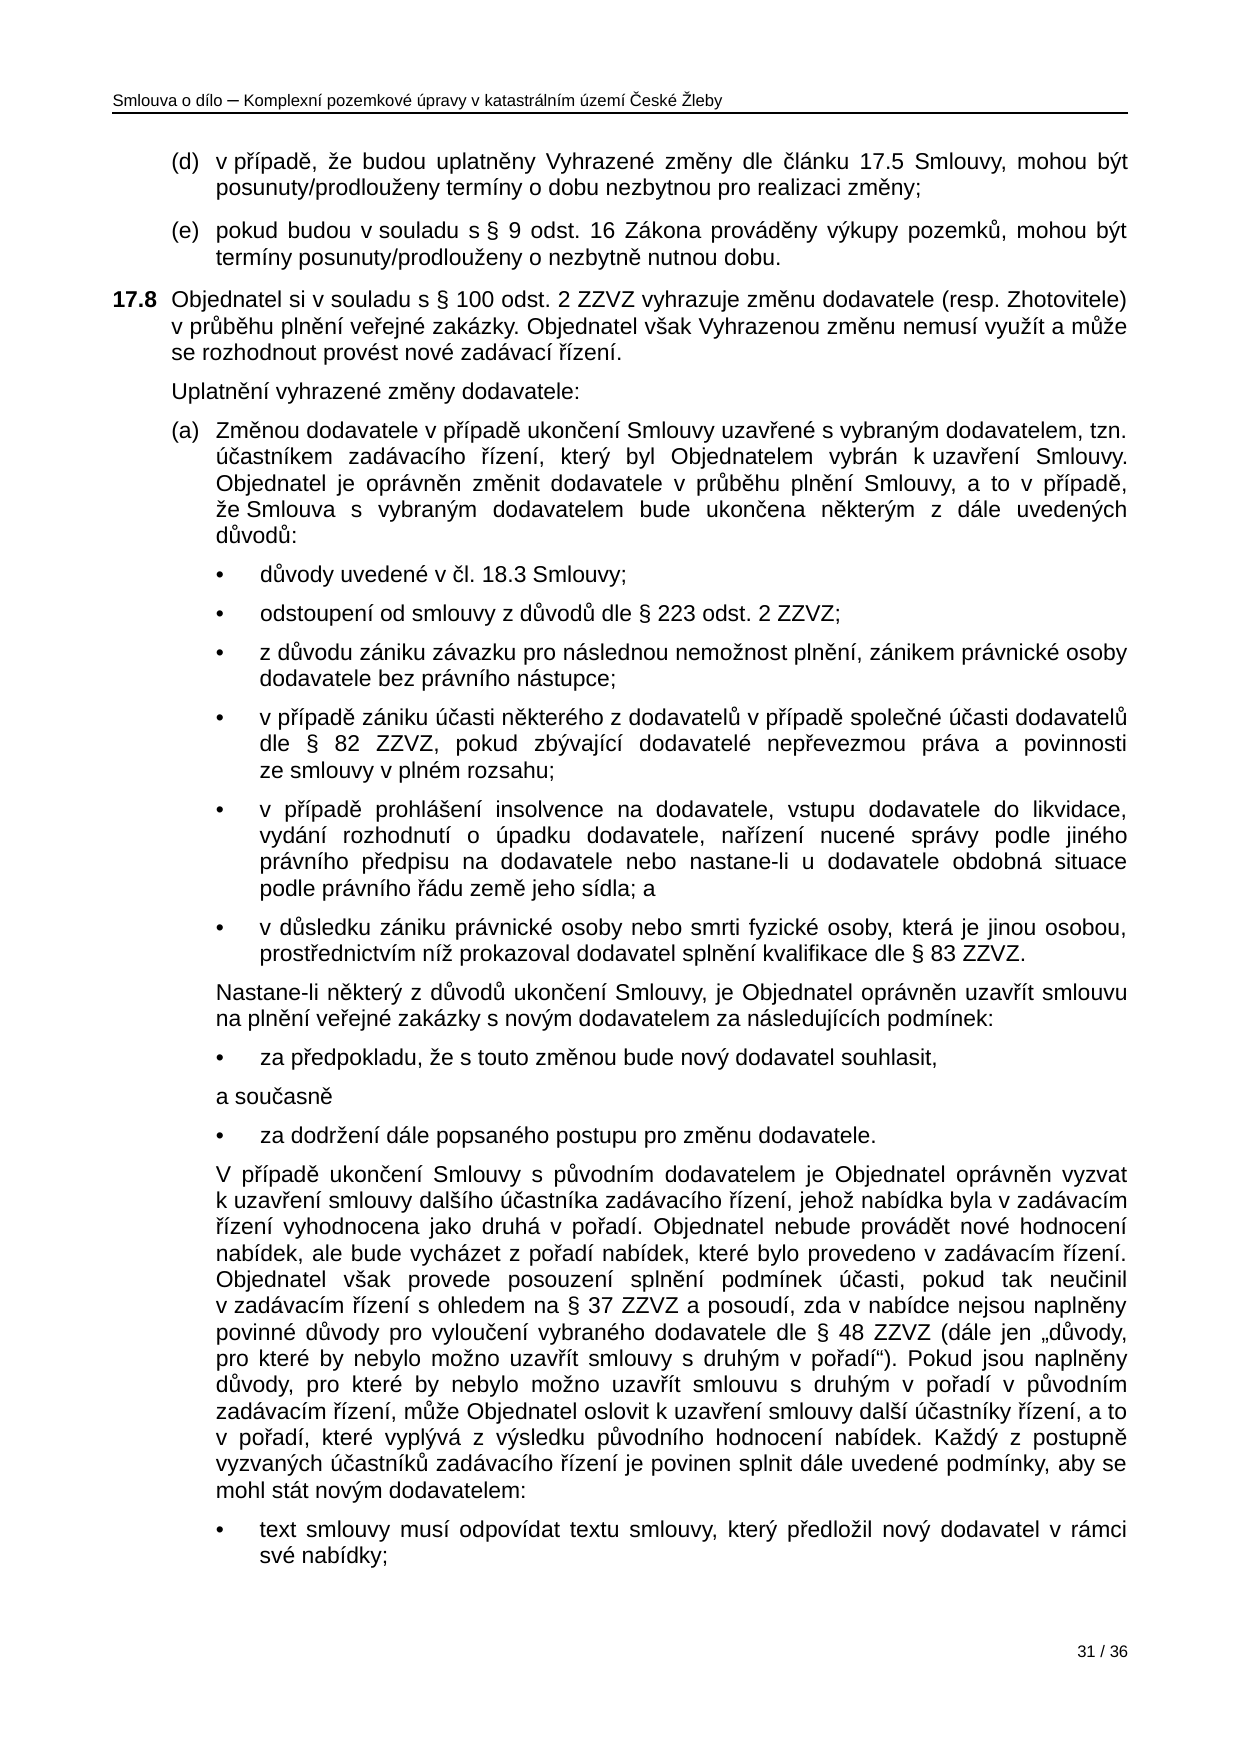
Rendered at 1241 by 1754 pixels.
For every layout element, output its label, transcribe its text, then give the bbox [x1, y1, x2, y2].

text • důvody uvedené v čl. 18.3 Smlouvy; [216, 561, 1128, 587]
list v případě, že budou uplatněny Vyhrazené změny dle článku 17.5 Smlouvy, mohou být posunuty/prodlouženy termíny o dobu nezbytnou pro realizaci změny; [171, 148, 1128, 200]
list Uplatnění vyhrazené změny dodavatele: [112, 378, 1128, 404]
text • za dodržení dále popsaného postupu pro změnu dodavatele. [216, 1122, 1128, 1148]
text Objednatel si v souladu s § 100 odst. 2 ZZVZ vyhrazuje změnu dodavatele (resp. Zhotovitele) v průběhu plnění veřejné zakázky. Objednatel však Vyhrazenou změnu nemusí využít a může se rozhodnout provést nové zadávací řízení. [112, 286, 1128, 366]
text • odstoupení od smlouvy z důvodů dle § 223 odst. 2 ZZVZ; [216, 600, 1128, 626]
text • v případě prohlášení insolvence na dodavatele, vstupu dodavatele do likvidace, vydání rozhodnutí o úpadku dodavatele, nařízení nucené správy podle jiného právního předpisu na dodavatele nebo nastane-li u dodavatele obdobná situace podle právního řádu země jeho sídla; a [216, 796, 1128, 901]
list Změnou dodavatele v případě ukončení Smlouvy uzavřené s vybraným dodavatelem, tzn. účastníkem zadávacího řízení, který byl Objednatelem vybrán k uzavření Smlouvy. Objednatel je oprávněn změnit dodavatele v průběhu plnění Smlouvy, a to v případě, že Smlouva s vybraným dodavatelem bude ukončena některým z dále uvedených důvodů: [171, 417, 1128, 549]
text • text smlouvy musí odpovídat textu smlouvy, který předložil nový dodavatel v rámci své nabídky; [216, 1516, 1128, 1568]
text • z důvodu zániku závazku pro následnou nemožnost plnění, zánikem právnické osoby dodavatele bez právního nástupce; [216, 639, 1128, 692]
text • za předpokladu, že s touto změnou bude nový dodavatel souhlasit, [216, 1044, 1128, 1070]
text • v případě zániku účasti některého z dodavatelů v případě společné účasti dodavatelů dle § 82 ZZVZ, pokud zbývající dodavatelé nepřevezmou práva a povinnosti ze smlouvy v plném rozsahu; [216, 704, 1128, 783]
text a současně [186, 1083, 1128, 1109]
text V případě ukončení Smlouvy s původním dodavatelem je Objednatel oprávněn vyzvat k uzavření smlouvy dalšího účastníka zadávacího řízení, jehož nabídka byla v zadávacím řízení vyhodnocena jako druhá v pořadí. Objednatel nebude provádět nové hodnocení nabídek, ale bude vycházet z pořadí nabídek, které bylo provedeno v zadávacím řízení. Objednatel však provede posouzení splnění podmínek účasti, pokud tak neučinil v zadávacím řízení s ohledem na § 37 ZZVZ a posoudí, zda v nabídce nejsou naplněny povinné důvody pro vyloučení vybraného dodavatele dle § 48 ZZVZ (dále jen „důvody, pro které by nebylo možno uzavřít smlouvy s druhým v pořadí“). Pokud jsou naplněny důvody, pro které by nebylo možno uzavřít smlouvu s druhým v pořadí v původním zadávacím řízení, může Objednatel oslovit k uzavření smlouvy další účastníky řízení, a to v pořadí, které vyplývá z výsledku původního hodnocení nabídek. Každý z postupně vyzvaných účastníků zadávacího řízení je povinen splnit dále uvedené podmínky, aby se mohl stát novým dodavatelem: [216, 1161, 1128, 1503]
list pokud budou v souladu s § 9 odst. 16 Zákona prováděny výkupy pozemků, mohou být termíny posunuty/prodlouženy o nezbytně nutnou dobu. [171, 217, 1128, 270]
text Nastane-li některý z důvodů ukončení Smlouvy, je Objednatel oprávněn uzavřít smlouvu na plnění veřejné zakázky s novým dodavatelem za následujících podmínek: [216, 979, 1128, 1031]
text • v důsledku zániku právnické osoby nebo smrti fyzické osoby, která je jinou osobou, prostřednictvím níž prokazoval dodavatel splnění kvalifikace dle § 83 ZZVZ. [216, 913, 1128, 966]
